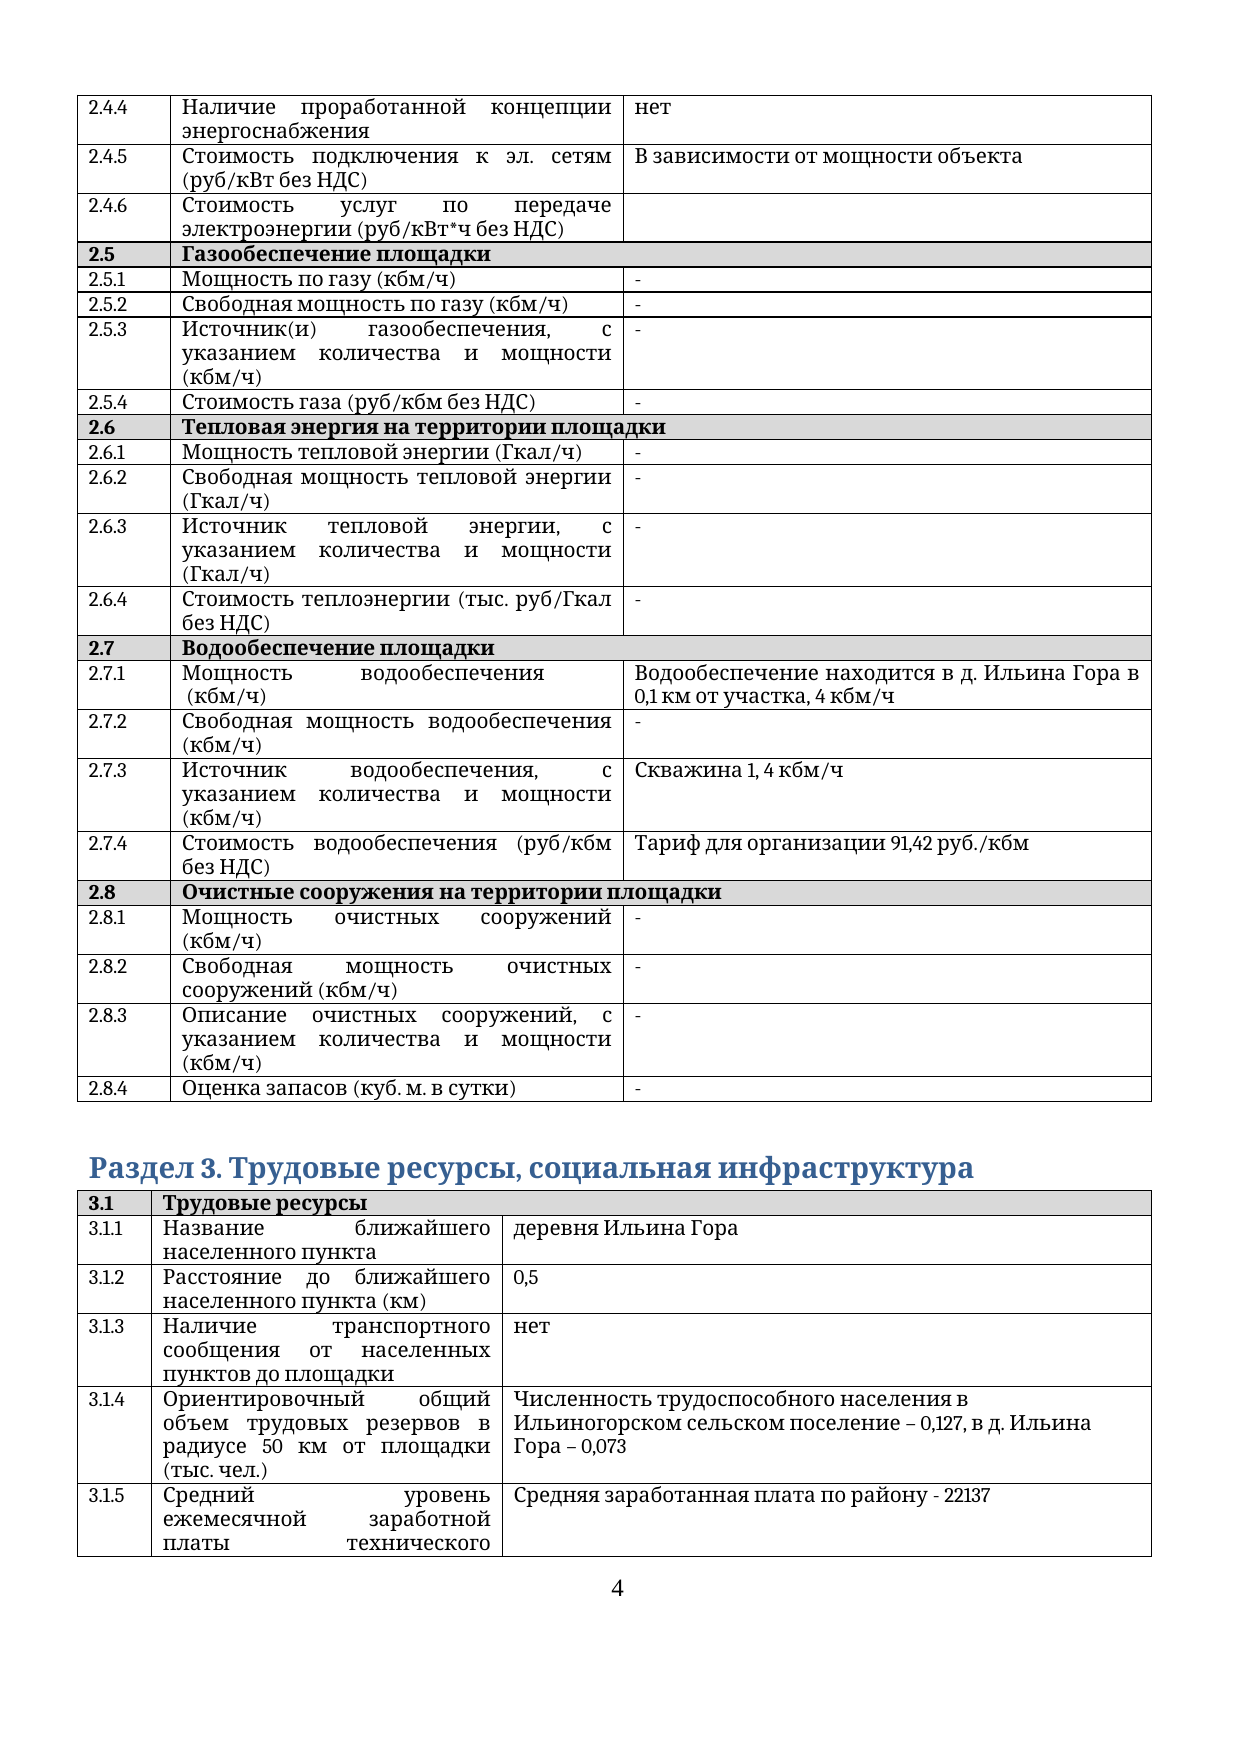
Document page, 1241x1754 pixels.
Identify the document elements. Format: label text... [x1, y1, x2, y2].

table_cell Наличие транспортного сообщения от населенных пунктов до площадки [152, 1314, 502, 1386]
table_cell - [624, 955, 1151, 1003]
table_cell нет [503, 1314, 1151, 1386]
table_cell 2.8.2 [78, 955, 170, 1003]
table_cell Тепловая энергия на территории площадки [171, 415, 1151, 439]
table_cell - [624, 1077, 1151, 1101]
table_cell 3.1.5 [78, 1484, 151, 1556]
table_cell Водообеспечение площадки [171, 636, 1151, 660]
table_cell - [624, 390, 1151, 414]
table_cell Стоимость газа (руб/кбм без НДС) [171, 390, 623, 414]
table_cell - [624, 268, 1151, 291]
table_cell [624, 194, 1151, 241]
table_cell 2.5 [78, 243, 170, 266]
table_cell - [624, 587, 1151, 635]
table_cell Название ближайшего населенного пункта [152, 1216, 502, 1264]
subtitle Раздел 3. Трудовые ресурсы, социальная инфраструктура [89, 1152, 1146, 1185]
table_cell 3.1.3 [78, 1314, 151, 1386]
table_cell Источник тепловой энергии, с указанием количества и мощности (Гкал/ч) [171, 514, 623, 586]
table_cell Описание очистных сооружений, с указанием количества и мощности (кбм/ч) [171, 1004, 623, 1076]
table_cell Свободная мощность по газу (кбм/ч) [171, 293, 623, 316]
table_cell 3.1.4 [78, 1387, 151, 1483]
table_cell Мощность очистных сооружений (кбм/ч) [171, 906, 623, 954]
table_cell 2.5.4 [78, 390, 170, 414]
table_cell Расстояние до ближайшего населенного пункта (км) [152, 1265, 502, 1313]
table_cell Свободная мощность очистных сооружений (кбм/ч) [171, 955, 623, 1003]
table_cell 2.4.4 [78, 96, 170, 143]
table_cell 2.7.4 [78, 832, 170, 880]
table_cell 2.8.1 [78, 906, 170, 954]
table_cell - [624, 293, 1151, 316]
table_cell Численность трудоспособного населения в Ильиногорском сельском поселение – 0,127, в д. Ильина Гора – 0,073 [503, 1387, 1151, 1483]
table_cell Газообеспечение площадки [171, 243, 1151, 266]
table_cell - [624, 710, 1151, 758]
table_cell - [624, 514, 1151, 586]
table_cell 2.4.5 [78, 145, 170, 192]
table_cell Мощность по газу (кбм/ч) [171, 268, 623, 291]
table_cell Мощность тепловой энергии (Гкал/ч) [171, 440, 623, 464]
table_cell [503, 1484, 1151, 1556]
table_cell Стоимость водообеспечения (руб/кбм без НДС) [171, 832, 623, 880]
table_cell 2.6 [78, 415, 170, 439]
table_cell 2.8.3 [78, 1004, 170, 1076]
table_cell 2.8.4 [78, 1077, 170, 1101]
table_cell 2.7.3 [78, 759, 170, 831]
table_cell Очистные сооружения на территории площадки [171, 881, 1151, 905]
table_cell 2.7 [78, 636, 170, 660]
table_cell деревня Ильина Гора [503, 1216, 1151, 1264]
table_cell 2.7.1 [78, 661, 170, 709]
table_cell Водообеспечение находится в д. Ильина Гора в 0,1 км от участка, 4 кбм/ч [624, 661, 1151, 709]
table_cell Источник водообеспечения, с указанием количества и мощности (кбм/ч) [171, 759, 623, 831]
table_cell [152, 1484, 502, 1556]
table_header 3.1 [78, 1191, 151, 1215]
table_cell Мощность водообеспечения (кбм/ч) [171, 661, 623, 709]
table_cell - [624, 465, 1151, 513]
table_header Трудовые ресурсы [152, 1191, 1151, 1215]
table_cell 2.8 [78, 881, 170, 905]
table_cell 2.6.3 [78, 514, 170, 586]
table_cell - [624, 1004, 1151, 1076]
table_cell - [624, 906, 1151, 954]
table_cell 3.1.2 [78, 1265, 151, 1313]
table_cell 2.5.2 [78, 293, 170, 316]
table_cell 0,5 [503, 1265, 1151, 1313]
table_cell Наличие проработанной концепции энергоснабжения [171, 96, 623, 143]
table_cell 2.5.1 [78, 268, 170, 291]
table_cell Стоимость подключения к эл. сетям (руб/кВт без НДС) [171, 145, 623, 192]
table_cell 2.6.2 [78, 465, 170, 513]
table_cell Тариф для организации 91,42 руб./кбм [624, 832, 1151, 880]
table_cell Стоимость услуг по передаче электроэнергии (руб/кВт*ч без НДС) [171, 194, 623, 241]
table_cell Скважина 1, 4 кбм/ч [624, 759, 1151, 831]
table_cell - [624, 318, 1151, 389]
table_cell нет [624, 96, 1151, 143]
table_cell В зависимости от мощности объекта [624, 145, 1151, 192]
table_cell Свободная мощность водообеспечения (кбм/ч) [171, 710, 623, 758]
table_cell Ориентировочный общий объем трудовых резервов в радиусе от площадки (тыс. чел.) [152, 1387, 502, 1483]
table_cell Стоимость теплоэнергии (тыс. руб/Гкал без НДС) [171, 587, 623, 635]
table_cell Оценка запасов (куб. м. в сутки) [171, 1077, 623, 1101]
table_cell 2.6.4 [78, 587, 170, 635]
table_cell - [624, 440, 1151, 464]
table_cell 2.4.6 [78, 194, 170, 241]
table_cell Свободная мощность тепловой энергии (Гкал/ч) [171, 465, 623, 513]
table_cell 2.5.3 [78, 318, 170, 389]
table_cell 3.1.1 [78, 1216, 151, 1264]
table_cell Источник(и) газообеспечения, с указанием количества и мощности (кбм/ч) [171, 318, 623, 389]
table_cell 2.7.2 [78, 710, 170, 758]
table_cell 2.6.1 [78, 440, 170, 464]
